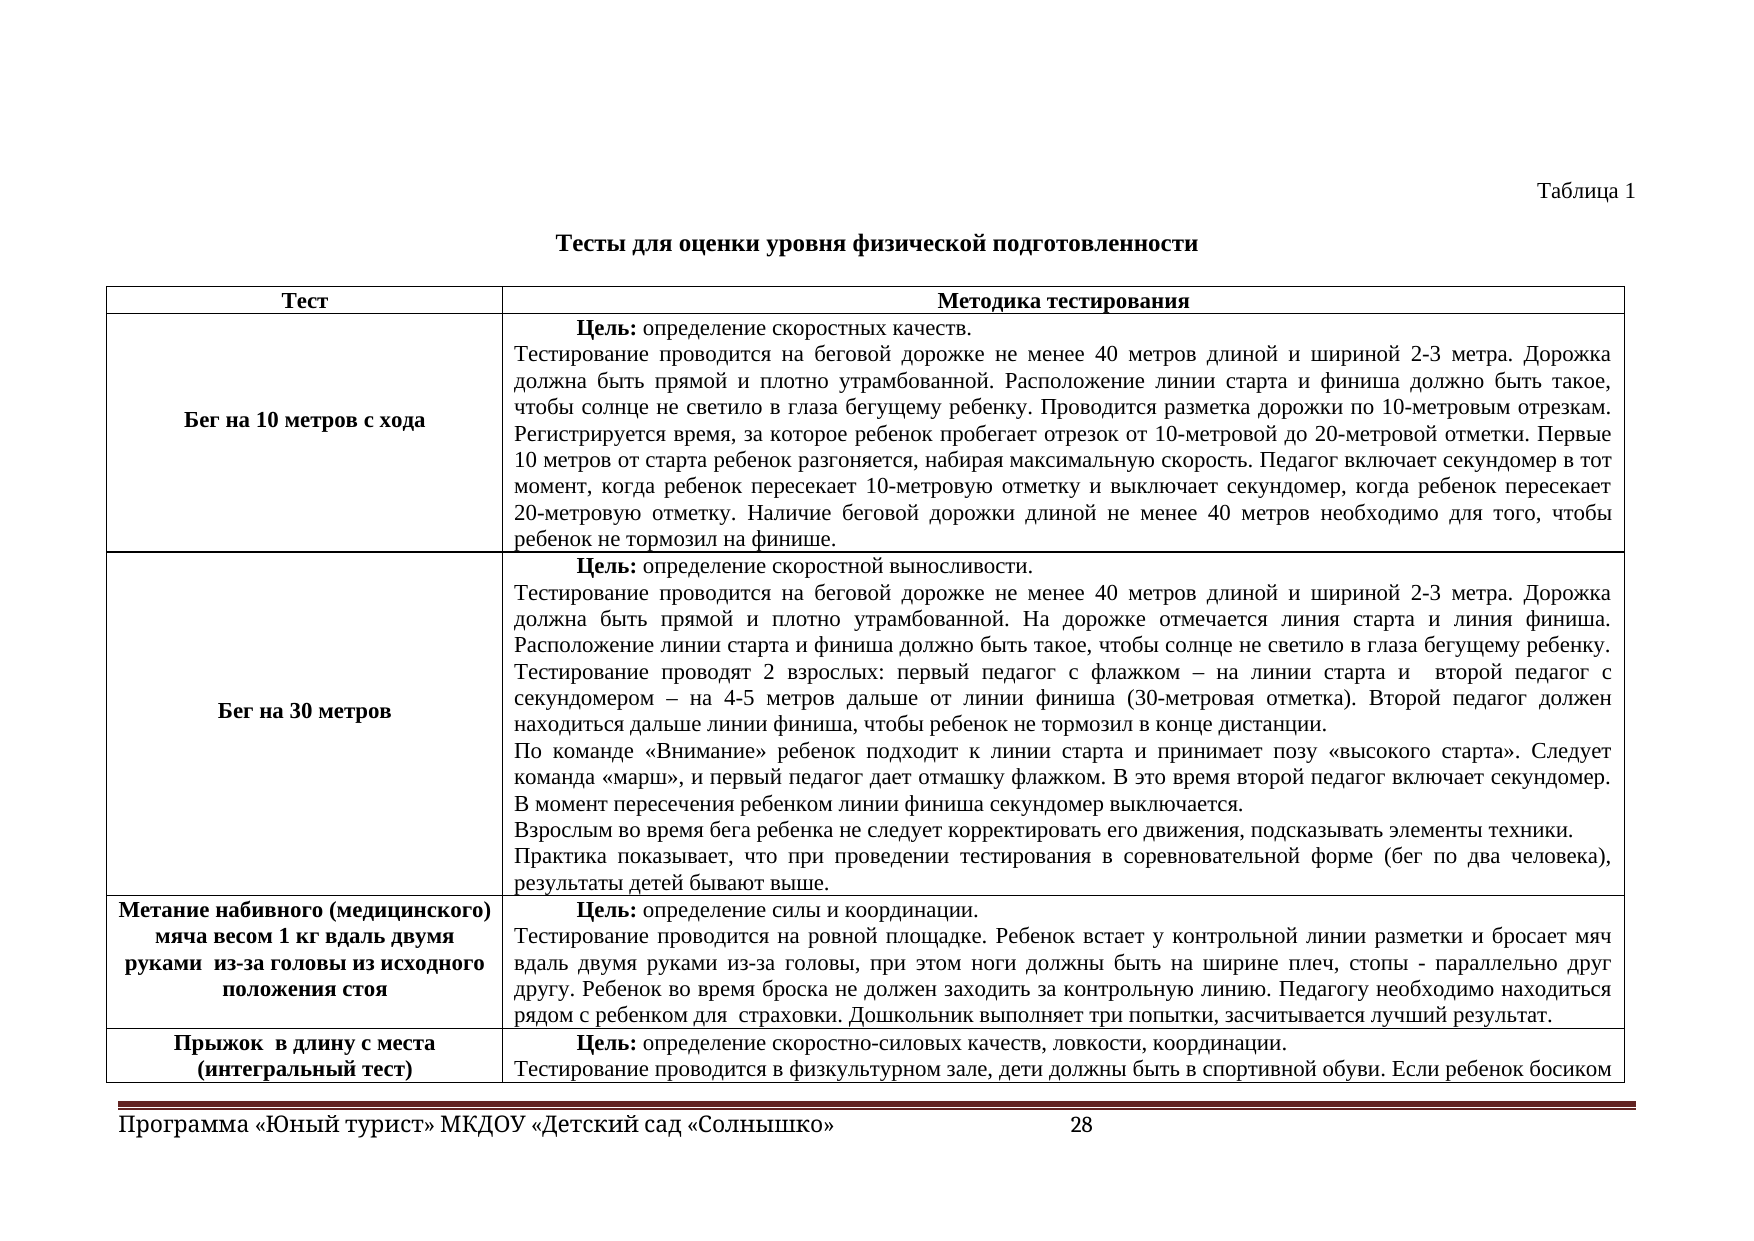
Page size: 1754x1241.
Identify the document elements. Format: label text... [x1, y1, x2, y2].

table_cell Цель: определение скоростных качеств. Тестирование проводится на беговой дорожке не менее длиной и шириной 2-. Дорожка должна быть прямой и плотно утрамбованной. Расположение линии старта и финиша должно быть такое, чтобы солнце не светило в глаза бегущему ребенку. Проводится разметка дорожки по 10-метровым отрезкам. Регистрируется время, за которое ребенок пробегает отрезок от 10-метровой до 20-метровой отметки. Первые от старта ребенок разгоняется, набирая максимальную скорость. Педагог включает секундомер в тот момент, когда ребенок пересекает 10-метровую отметку и выключает секундомер, когда ребенок пересекает 20-метровую отметку. Наличие беговой дорожки длиной не менее необходимо для того, чтобы ребенок не тормозил на финише. [503, 314, 1624, 551]
table_header Тест [107, 287, 502, 313]
table_cell Цель: определение силы и координации. Тестирование проводится на ровной площадке. Ребенок встает у контрольной линии разметки и бросает мяч вдаль двумя руками из-за головы, при этом ноги должны быть на ширине плеч, стопы - параллельно друг другу. Ребенок во время броска не должен заходить за контрольную линию. Педагогу необходимо находиться рядом с ребенком для страховки. Дошкольник выполняет три попытки, засчитывается лучший результат. [503, 896, 1624, 1028]
table_cell Бег на [107, 553, 502, 895]
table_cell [503, 1029, 1624, 1082]
table_header Методика тестирования [503, 287, 1624, 313]
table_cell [107, 1029, 502, 1082]
text Таблица 1 [118, 177, 1636, 203]
table_cell Цель: определение скоростной выносливости. Тестирование проводится на беговой дорожке не менее длиной и шириной 2-. Дорожка должна быть прямой и плотно утрамбованной. На дорожке отмечается линия старта и линия финиша. Расположение линии старта и финиша должно быть такое, чтобы солнце не светило в глаза бегущему ребенку. Тестирование проводят 2 взрослых: первый педагог с флажком – на линии старта и второй педагог с секундомером – на 4- дальше от линии финиша (30-метровая отметка). Второй педагог должен находиться дальше линии финиша, чтобы ребенок не тормозил в конце дистанции. По команде «Внимание» ребенок подходит к линии старта и принимает позу «высокого старта». Следует команда «марш», и первый педагог дает отмашку флажком. В это время второй педагог включает секундомер. В момент пересечения ребенком линии финиша секундомер выключается. Взрослым во время бега ребенка не следует корректировать его движения, подсказывать элементы техники. Практика показывает, что при проведении тестирования в соревновательной форме (бег по два человека), результаты детей бывают выше. [503, 553, 1624, 895]
table_cell Бег на с хода [107, 314, 502, 551]
table_cell Метание набивного (медицинского) мяча весом вдаль двумя руками из-за головы из исходного положения стоя [107, 896, 502, 1028]
text Тесты для оценки уровня физической подготовленности [118, 228, 1636, 257]
